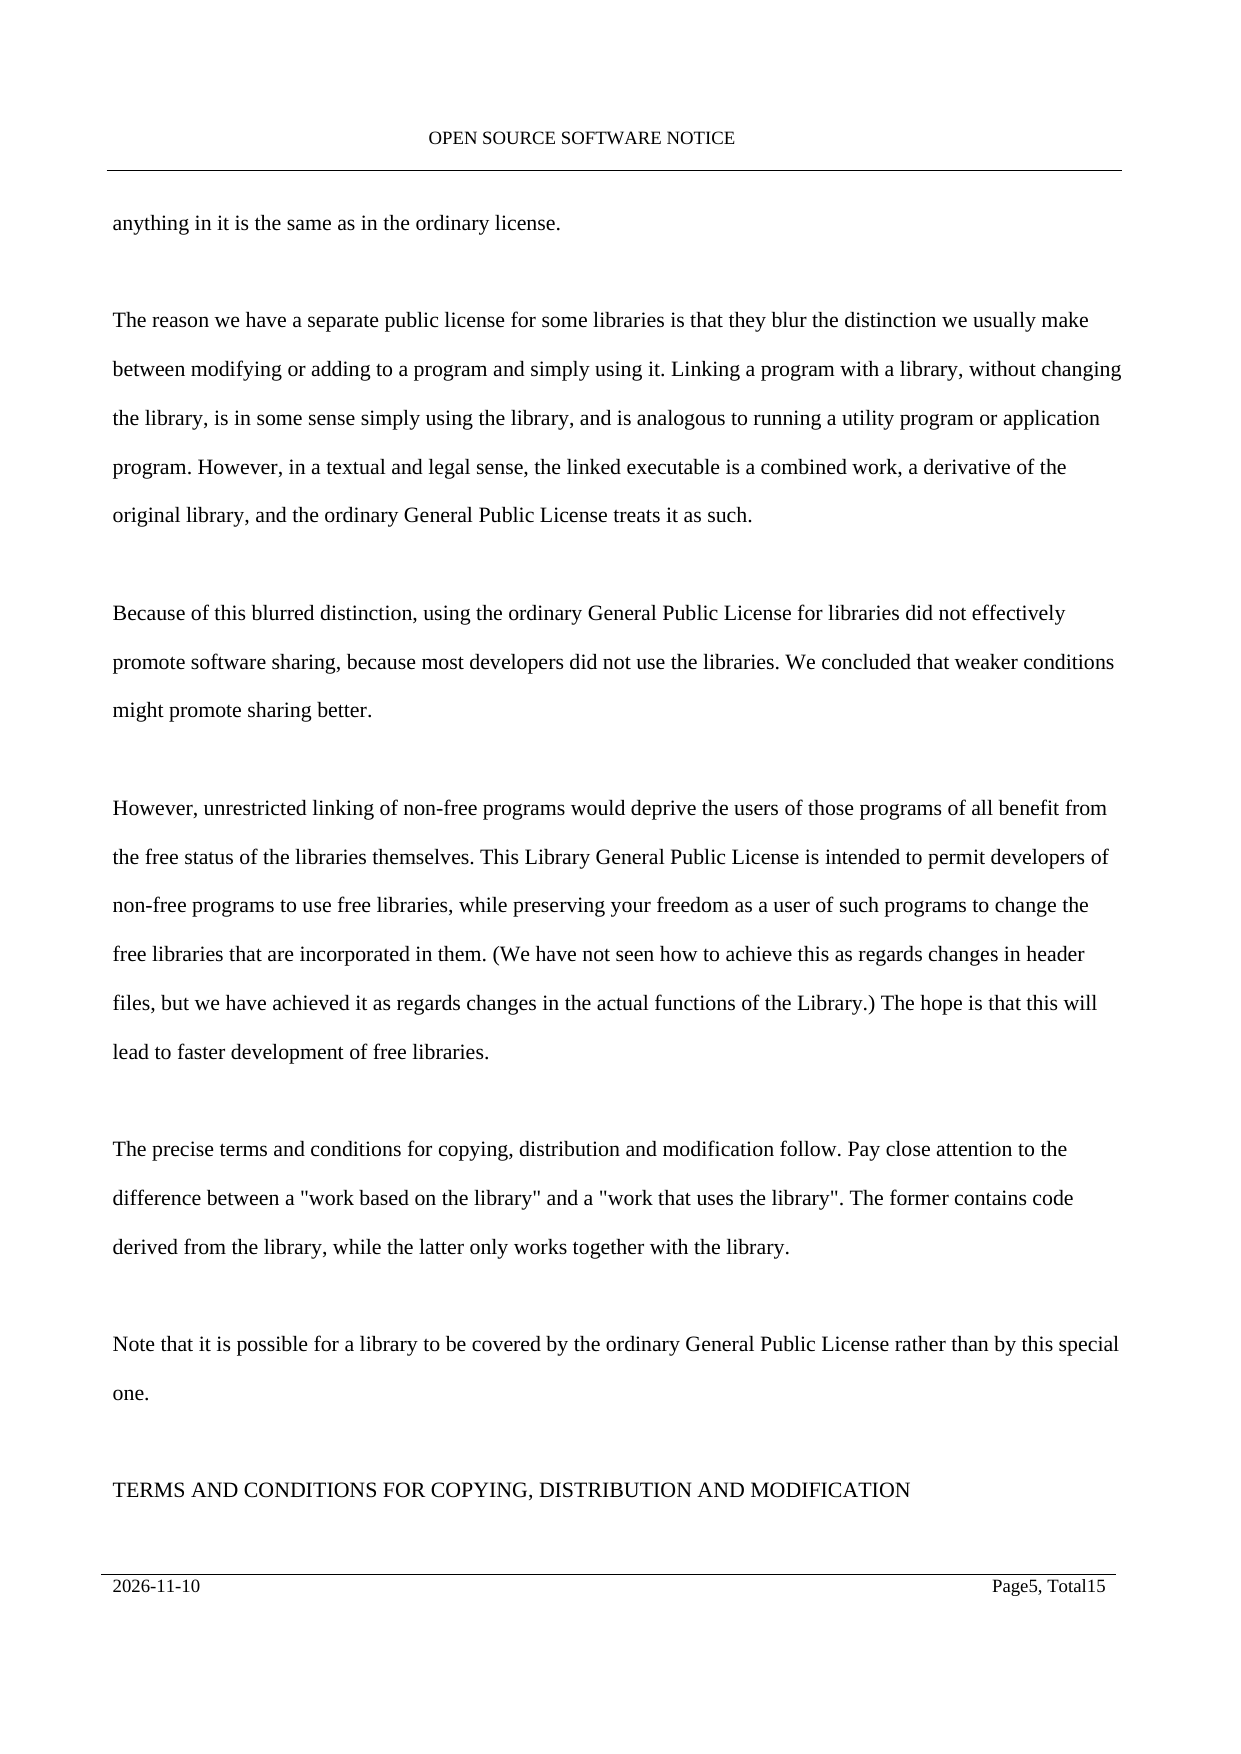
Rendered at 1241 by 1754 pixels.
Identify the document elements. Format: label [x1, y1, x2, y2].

text [112, 206, 1128, 1506]
